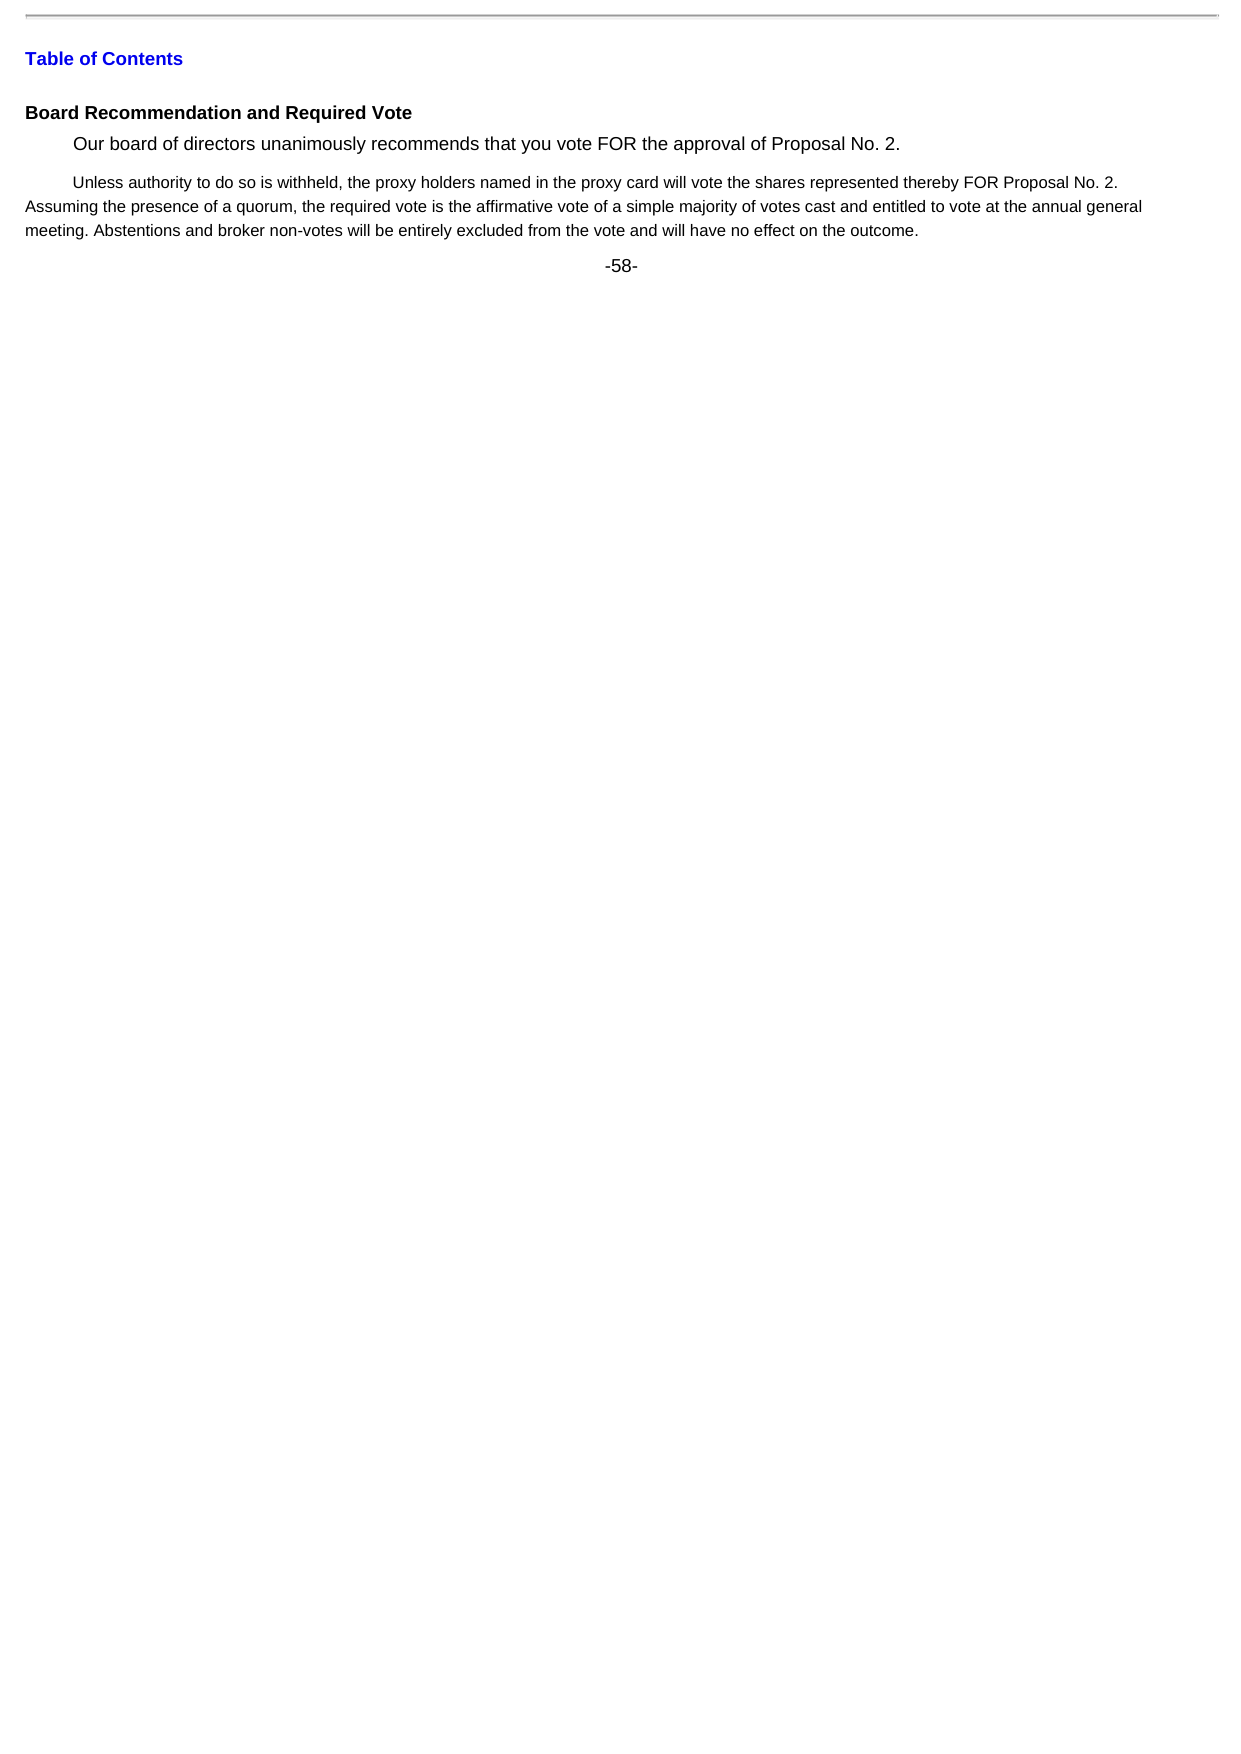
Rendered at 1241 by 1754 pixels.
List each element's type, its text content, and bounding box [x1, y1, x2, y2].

text Our board of directors unanimously recommends that you vote FOR the approval of Proposal No. 2. [73, 133, 1194, 155]
text -58- [25, 255, 1217, 277]
picture [23, 14, 1220, 21]
text Table of Contents [25, 48, 1194, 69]
text Board Recommendation and Required Vote [25, 102, 1194, 123]
text Unless authority to do so is withheld, the proxy holders named in the proxy card will vote the shares represented thereby FOR Proposal No. 2. Assuming the presence of a quorum, the required vote is the affirmative vote of a simple majority of votes cast and entitled to vote at the annual general meeting. Abstentions and broker non-votes will be entirely excluded from the vote and will have no effect on the outcome. [25, 173, 1194, 240]
